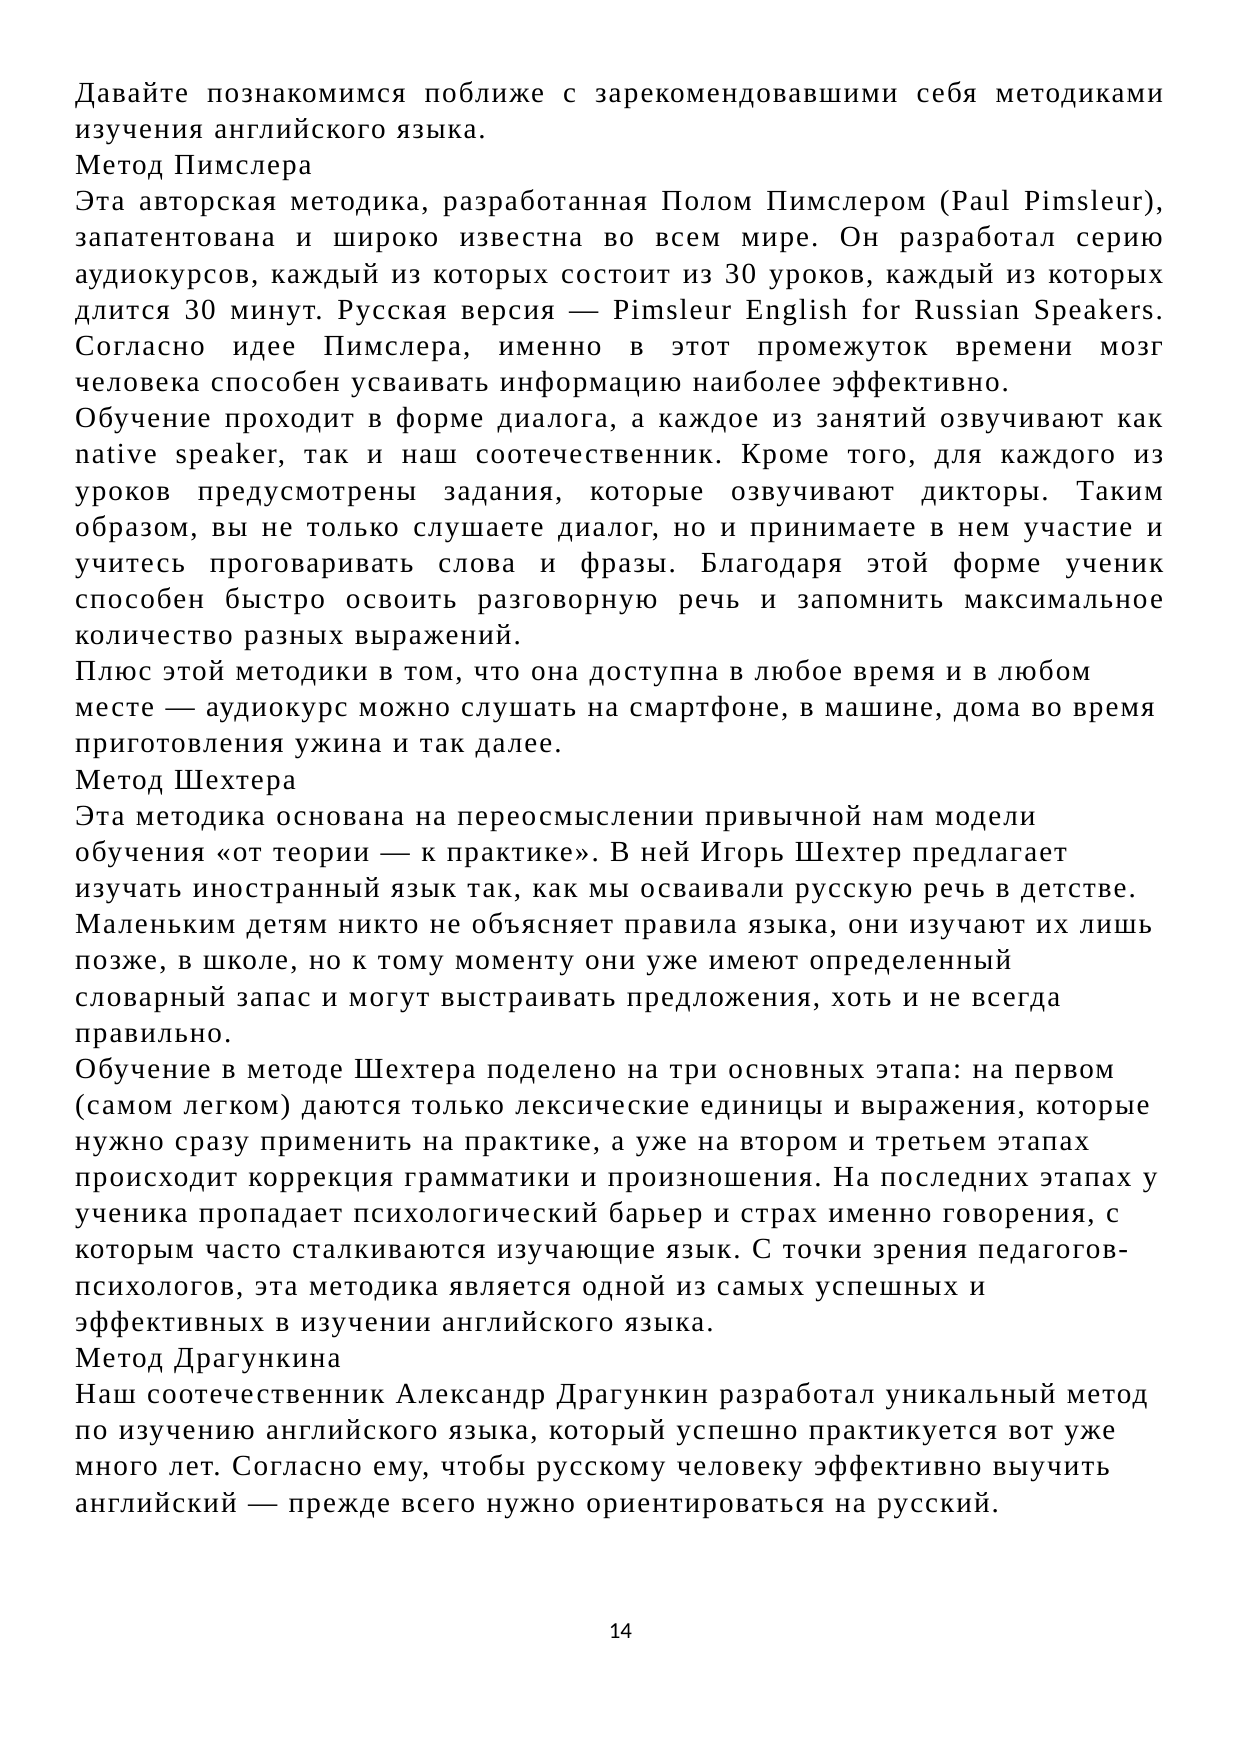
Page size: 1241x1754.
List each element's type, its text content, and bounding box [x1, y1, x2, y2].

text Плюс этой методики в том, что она доступна в любое время и в любом месте — аудиокурс можно слушать на смартфоне, в машине, дома во время приготовления ужина и так далее. [75, 653, 1165, 759]
text Обучение проходит в форме диалога, а каждое из занятий озвучивают как native speaker, так и наш соотечественник. Кроме того, для каждого из уроков предусмотрены задания, которые озвучивают дикторы. Таким образом, вы не только слушаете диалог, но и принимаете в нем участие и учитесь проговаривать слова и фразы. Благодаря этой форме ученик способен быстро освоить разговорную речь и запомнить максимальное количество разных выражений. [75, 400, 1165, 651]
text Обучение в методе Шехтера поделено на три основных этапа: на первом (самом легком) даются только лексические единицы и выражения, которые нужно сразу применить на практике, а уже на втором и третьем этапах происходит коррекция грамматики и произношения. На последних этапах у ученика пропадает психологический барьер и страх именно говорения, с которым часто сталкиваются изучающие язык. С точки зрения педагогов-психологов, эта методика является одной из самых успешных и эффективных в изучении английского языка. [75, 1051, 1165, 1337]
text Давайте познакомимся поближе с зарекомендовавшими себя методиками изучения английского языка. [75, 75, 1165, 145]
text Эта авторская методика, разработанная Полом Пимслером (Paul Pimsleur), запатентована и широко известна во всем мире. Он разработал серию аудиокурсов, каждый из которых состоит из 30 уроков, каждый из которых длится 30 минут. Русская версия — Pimsleur English for Russian Speakers. Согласно идее Пимслера, именно в этот промежуток времени мозг человека способен усваивать информацию наиболее эффективно. [75, 183, 1165, 398]
text Метод Драгункина [75, 1340, 1165, 1374]
text Наш соотечественник Александр Драгункин разработал уникальный метод по изучению английского языка, который успешно практикуется вот уже много лет. Согласно ему, чтобы русскому человеку эффективно выучить английский — прежде всего нужно ориентироваться на русский. [75, 1376, 1165, 1518]
text Метод Пимслера [75, 147, 1165, 181]
text Метод Шехтера [75, 762, 1165, 795]
text Эта методика основана на переосмыслении привычной нам модели обучения «от теории — к практике». В ней Игорь Шехтер предлагает изучать иностранный язык так, как мы осваивали русскую речь в детстве. Маленьким детям никто не объясняет правила языка, они изучают их лишь позже, в школе, но к тому моменту они уже имеют определенный словарный запас и могут выстраивать предложения, хоть и не всегда правильно. [75, 798, 1165, 1048]
